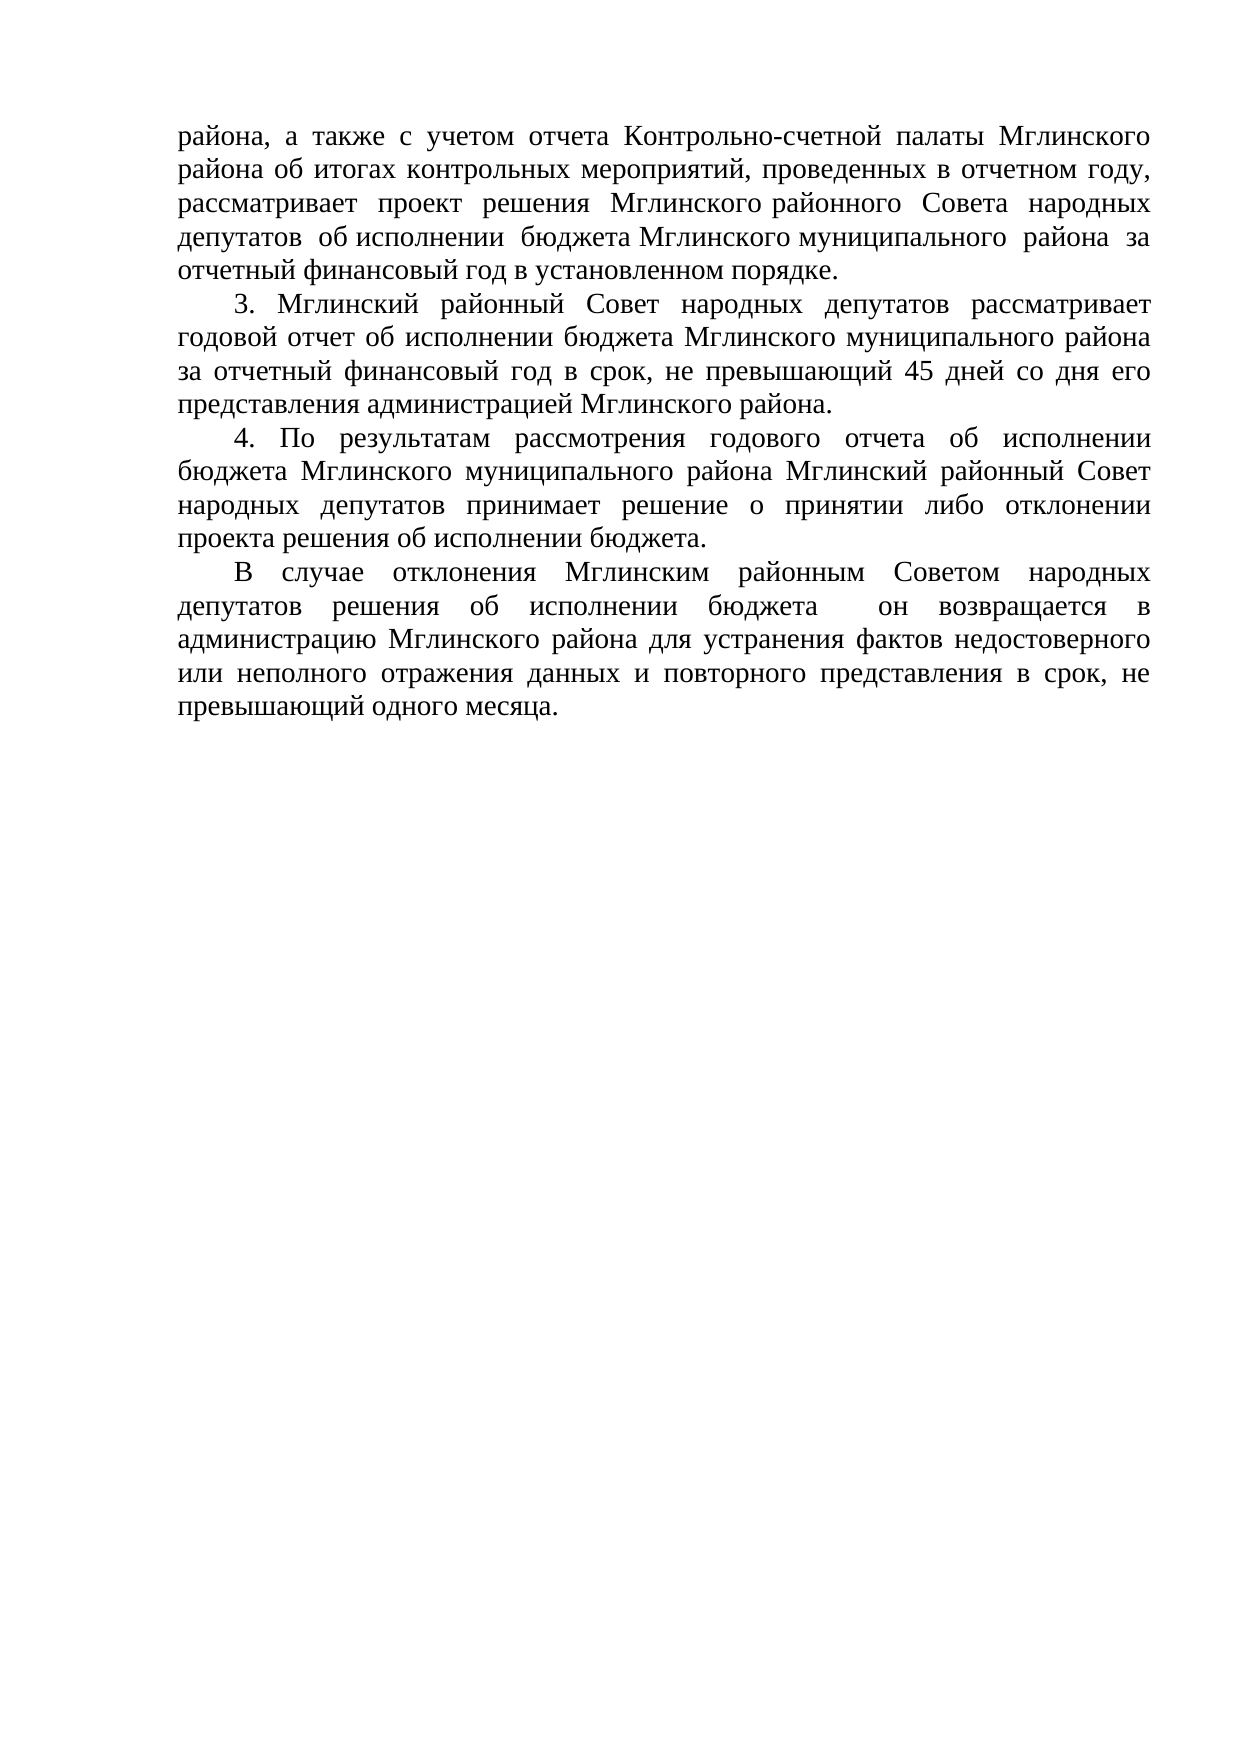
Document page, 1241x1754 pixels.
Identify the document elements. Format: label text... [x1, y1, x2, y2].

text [177, 118, 1152, 286]
text В случае отклонения Мглинским районным Советом народных депутатов решения об исполнении бюджета он возвращается в администрацию Мглинского района для устранения фактов недостоверного или неполного отражения данных и повторного представления в срок, не превышающий одного месяца. [177, 554, 1152, 722]
text 4. По результатам рассмотрения годового отчета об исполнении бюджета Мглинского муниципального района Мглинский районный Совет народных депутатов принимает решение о принятии либо отклонении проекта решения об исполнении бюджета. [177, 420, 1152, 554]
text 3. Мглинский районный Совет народных депутатов рассматривает годовой отчет об исполнении бюджета Мглинского муниципального района за отчетный финансовый год в срок, не превышающий 45 дней со дня его представления администрацией Мглинского района. [177, 286, 1152, 420]
